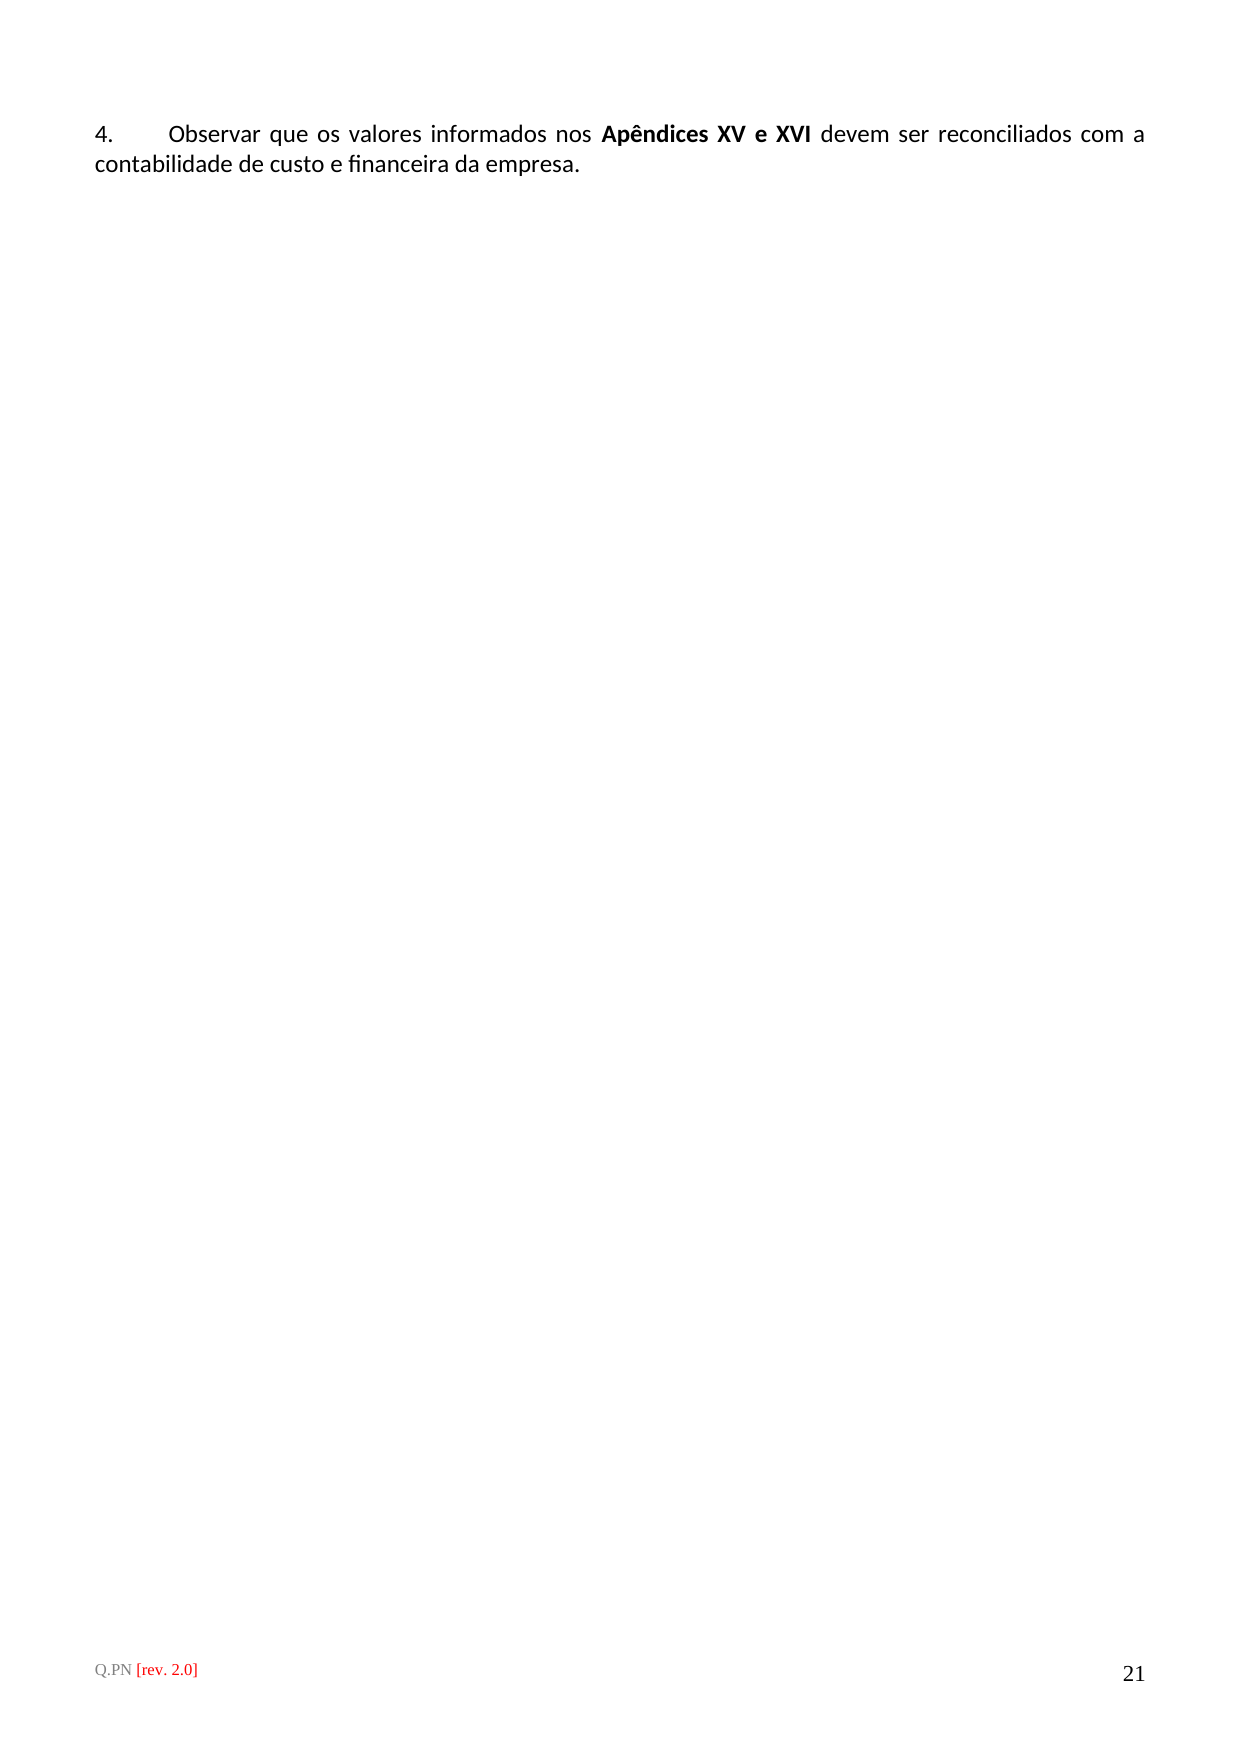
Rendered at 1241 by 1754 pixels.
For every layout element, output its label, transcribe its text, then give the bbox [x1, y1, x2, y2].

text 4. Observar que os valores informados nos Apêndices XV e XVI devem ser reconciliados com a contabilidade de custo e financeira da empresa. [94, 118, 1146, 179]
